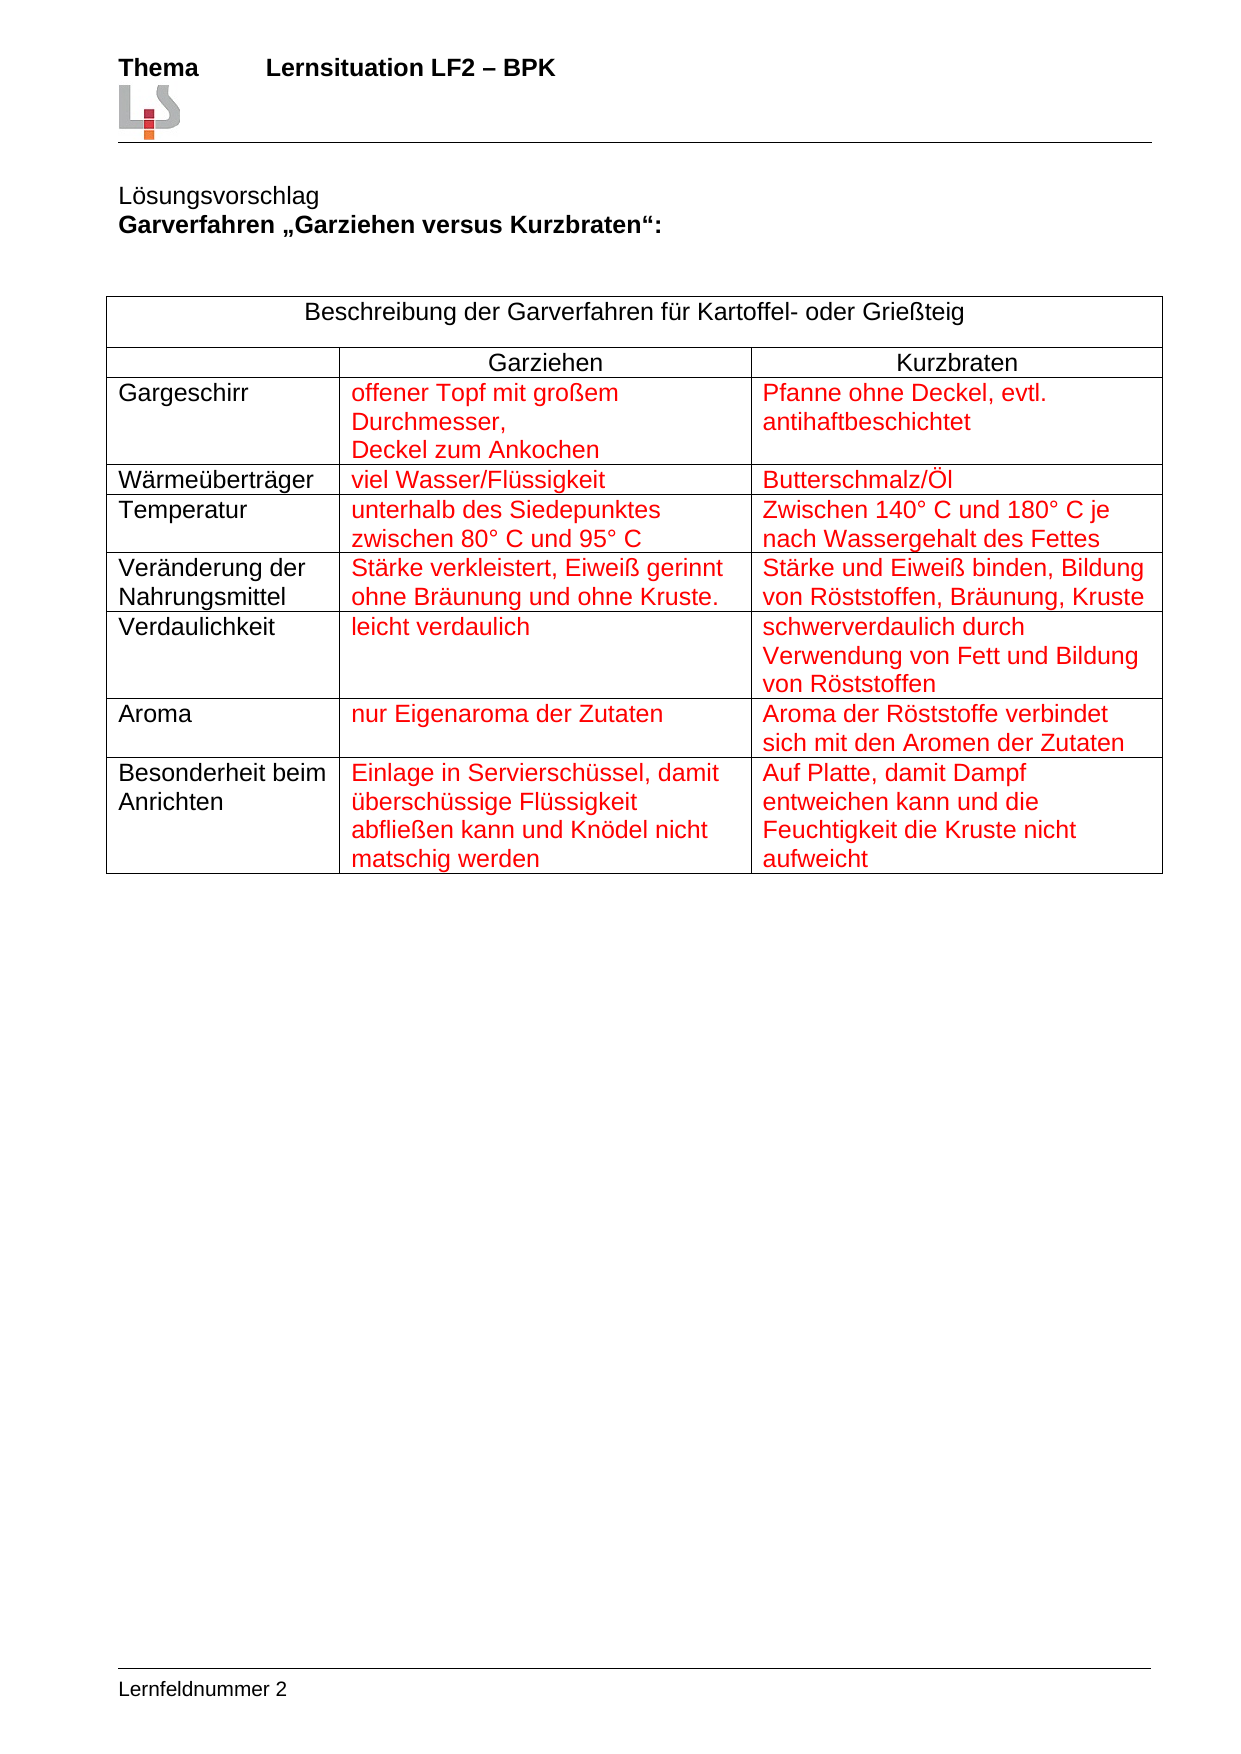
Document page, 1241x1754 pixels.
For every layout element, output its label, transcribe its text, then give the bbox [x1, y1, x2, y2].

table_cell viel Wasser/Flüssigkeit [340, 465, 751, 494]
text Garverfahren „Garziehen versus Kurzbraten“: [118, 210, 1152, 238]
table_cell Veränderung der Nahrungsmittel [107, 553, 339, 611]
table_cell unterhalb des Siedepunktes zwischen 80° C und 95° C [340, 495, 751, 552]
table_cell Einlage in Servierschüssel, damit überschüssige Flüssigkeit abfließen kann und Knödel nicht matschig werden [340, 758, 751, 873]
table_header Beschreibung der Garverfahren für Kartoffel- oder Grießteig [107, 297, 1162, 347]
table_cell Aroma der Röststoffe verbindet sich mit den Aromen der Zutaten [752, 699, 1162, 757]
table_cell Wärmeüberträger [107, 465, 339, 494]
table_cell Garziehen [340, 348, 751, 377]
table_cell Stärke verkleistert, Eiweiß gerinnt ohne Bräunung und ohne Kruste. [340, 553, 751, 611]
table_cell offener Topf mit großem Durchmesser, Deckel zum Ankochen [340, 378, 751, 464]
table_cell Aroma [107, 699, 339, 757]
picture [118, 81, 180, 140]
text Lösungsvorschlag [118, 181, 1152, 210]
table_cell leicht verdaulich [340, 612, 751, 698]
table_cell Butterschmalz/Öl [752, 465, 1162, 494]
table_cell Besonderheit beim Anrichten [107, 758, 339, 873]
table_cell Pfanne ohne Deckel, evtl. antihaftbeschichtet [752, 378, 1162, 464]
table_cell Zwischen 140° C und 180° C je nach Wassergehalt des Fettes [752, 495, 1162, 552]
table_cell Gargeschirr [107, 378, 339, 464]
table_cell Temperatur [107, 495, 339, 552]
table_cell Kurzbraten [752, 348, 1162, 377]
table_cell Stärke und Eiweiß binden, Bildung von Röststoffen, Bräunung, Kruste [752, 553, 1162, 611]
table_cell nur Eigenaroma der Zutaten [340, 699, 751, 757]
table_cell Auf Platte, damit Dampf entweichen kann und die Feuchtigkeit die Kruste nicht aufweicht [752, 758, 1162, 873]
table_cell Verdaulichkeit [107, 612, 339, 698]
table_cell schwerverdaulich durch Verwendung von Fett und Bildung von Röststoffen [752, 612, 1162, 698]
table_cell [107, 348, 339, 377]
